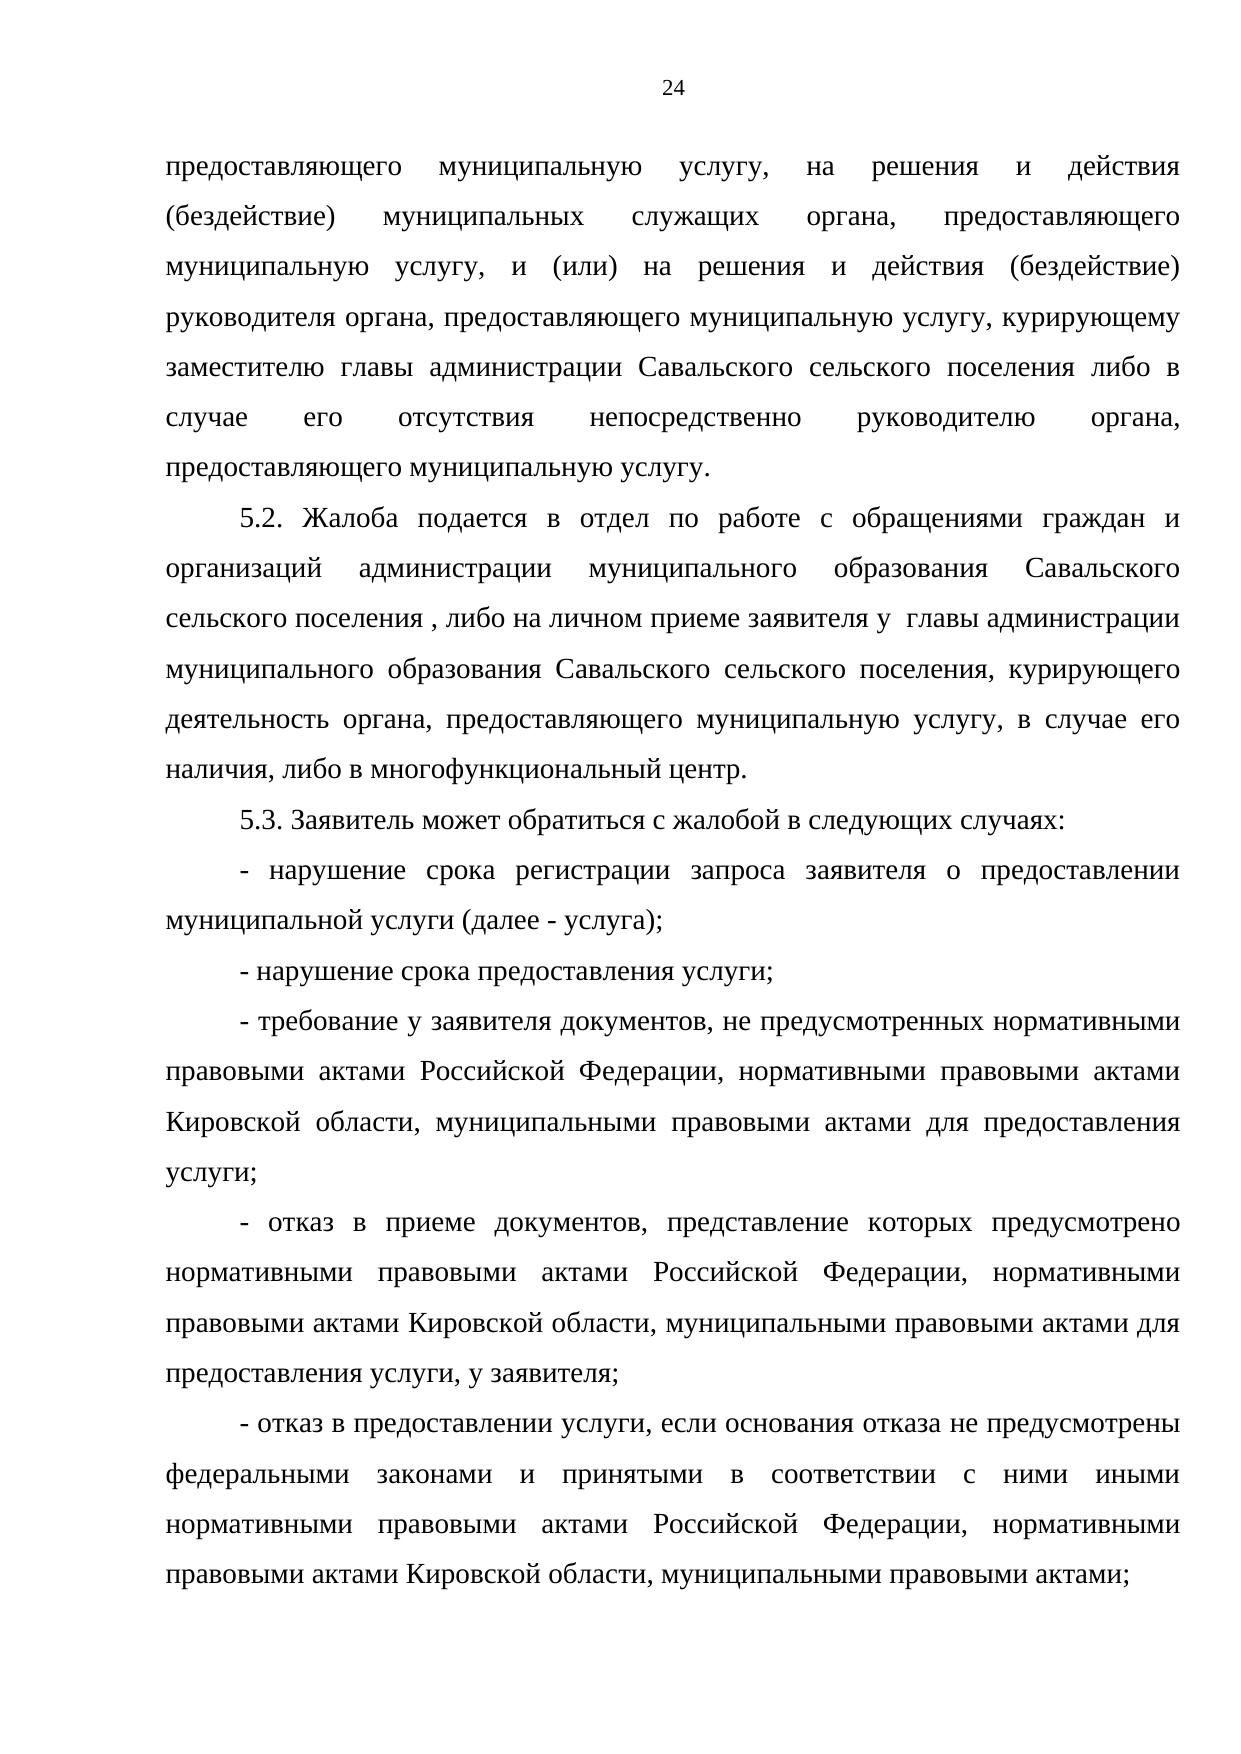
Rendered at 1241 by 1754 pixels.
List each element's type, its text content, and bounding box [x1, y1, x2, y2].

text - отказ в приеме документов, представление которых предусмотрено нормативными правовыми актами Российской Федерации, нормативными правовыми актами Кировской области, муниципальными правовыми актами для предоставления услуги, у заявителя; [165, 1204, 1181, 1389]
text - нарушение срока регистрации запроса заявителя о предоставлении муниципальной услуги (далее - услуга); [165, 852, 1181, 936]
text - нарушение срока предоставления услуги; [165, 953, 1181, 986]
text 5.3. Заявитель может обратиться с жалобой в следующих случаях: [165, 802, 1181, 835]
text - требование у заявителя документов, не предусмотренных нормативными правовыми актами Российской Федерации, нормативными правовыми актами Кировской области, муниципальными правовыми актами для предоставления услуги; [165, 1003, 1181, 1187]
text 5.2. Жалоба подается в отдел по работе с обращениями граждан и организаций администрации муниципального образования Савальского сельского поселения , либо на личном приеме заявителя у главы администрации муниципального образования Савальского сельского поселения, курирующего деятельность органа, предоставляющего муниципальную услугу, в случае его наличия, либо в многофункциональный центр. [165, 500, 1181, 785]
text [165, 148, 1181, 483]
text - отказ в предоставлении услуги, если основания отказа не предусмотрены федеральными законами и принятыми в соответствии с ними иными нормативными правовыми актами Российской Федерации, нормативными правовыми актами Кировской области, муниципальными правовыми актами; [165, 1406, 1181, 1590]
